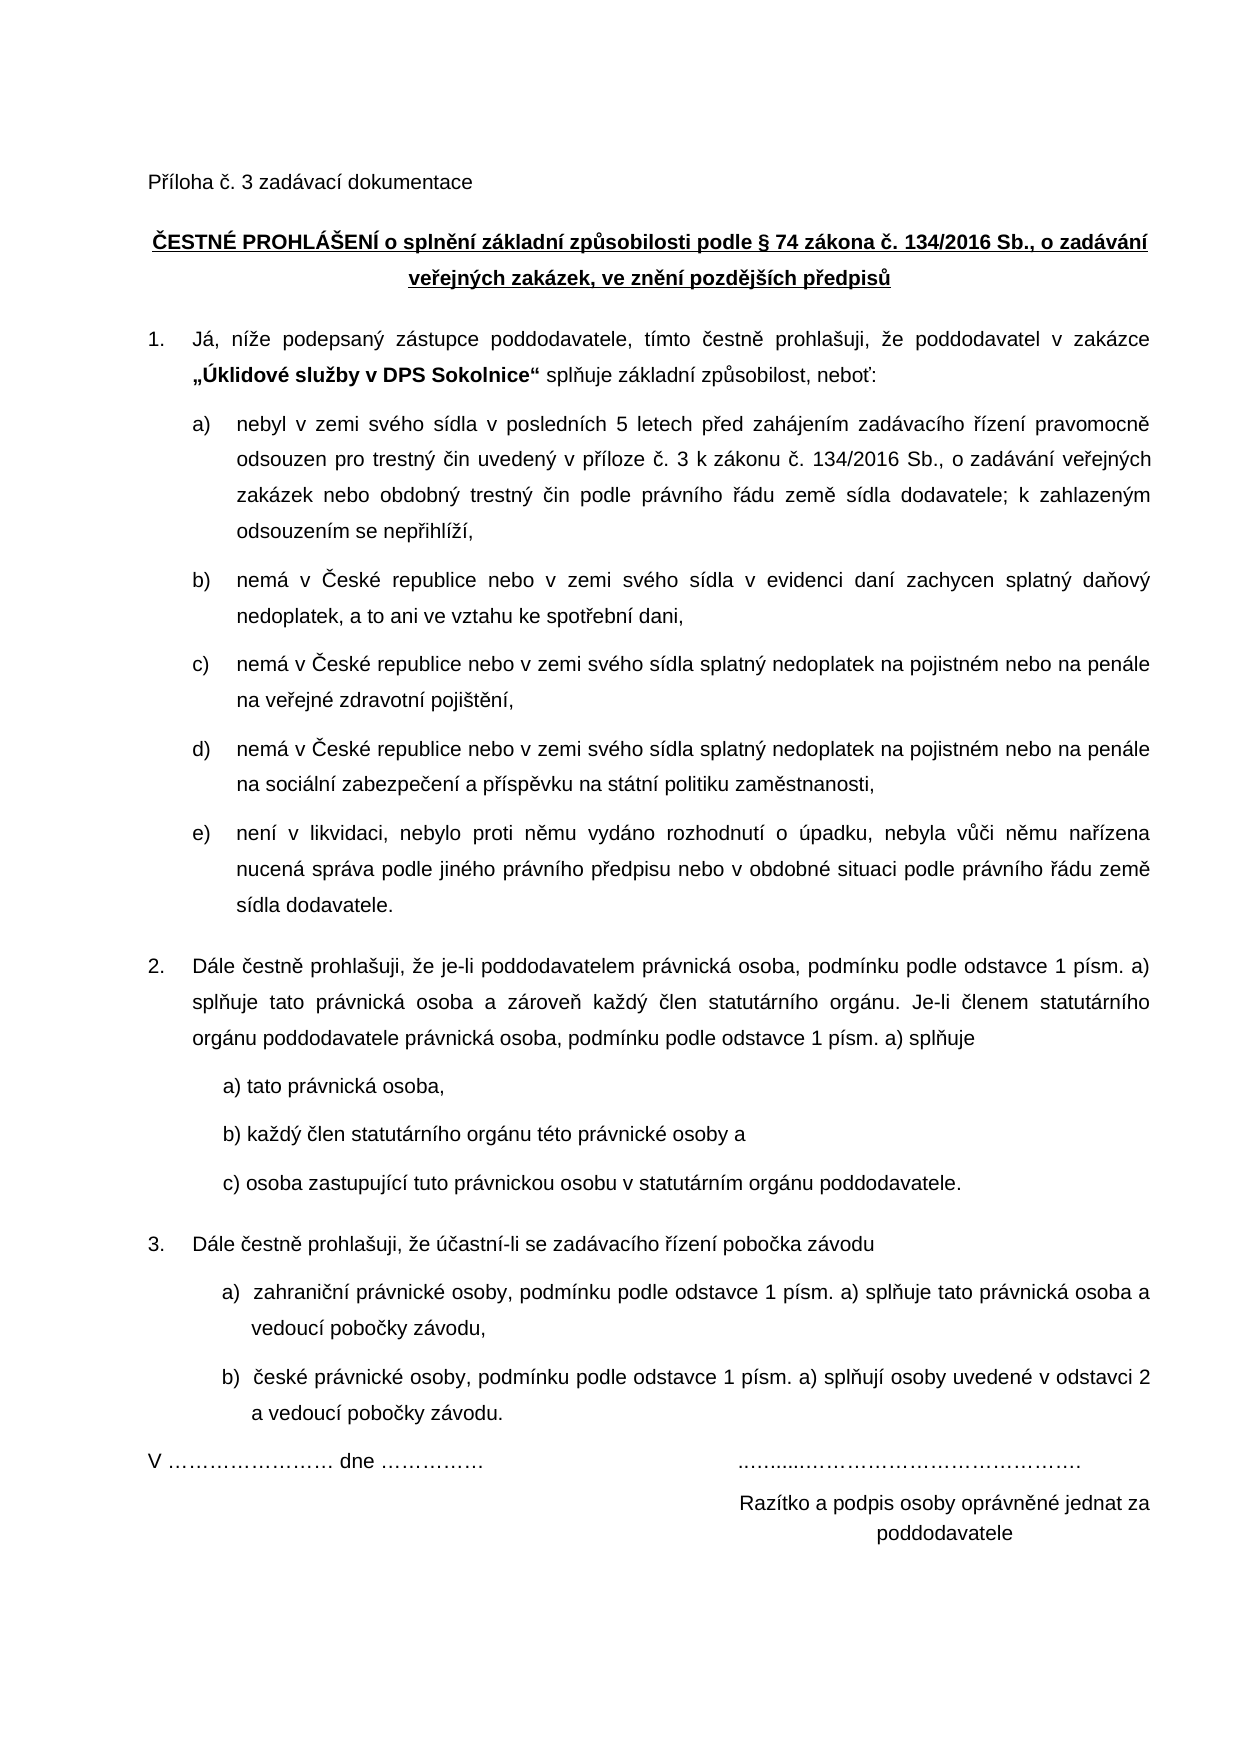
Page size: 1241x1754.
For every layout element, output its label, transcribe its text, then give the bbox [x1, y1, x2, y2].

list nemá v České republice nebo v zemi svého sídla v evidenci daní zachycen splatný daňový nedoplatek, a to ani ve vztahu ke spotřební dani, [192, 568, 1152, 627]
text ČESTNÉ PROHLÁŠENÍ o splnění základní způsobilosti podle § 74 zákona č. 134/2016 Sb., o zadávání veřejných zakázek, ve znění pozdějších předpisů [148, 230, 1152, 290]
text a) zahraniční právnické osoby, podmínku podle odstavce 1 písm. a) splňuje tato právnická osoba a vedoucí pobočky závodu, [222, 1280, 1152, 1340]
text b) české právnické osoby, podmínku podle odstavce 1 písm. a) splňují osoby uvedené v odstavci 2 a vedoucí pobočky závodu. [222, 1364, 1152, 1424]
text a) tato právnická osoba, [223, 1074, 1152, 1098]
list nebyl v zemi svého sídla v posledních 5 letech před zahájením zadávacího řízení pravomocně odsouzen pro trestný čin uvedený v příloze č. 3 k zákonu č. 134/2016 Sb., o zadávání veřejných zakázek nebo obdobný trestný čin podle právního řádu země sídla dodavatele; k zahlazeným odsouzením se nepřihlíží, [192, 411, 1152, 543]
list nemá v České republice nebo v zemi svého sídla splatný nedoplatek na pojistném nebo na penále na sociální zabezpečení a příspěvku na státní politiku zaměstnanosti, [192, 736, 1152, 796]
text V …………………… dne …………… ..…......…………………………………. [148, 1449, 1152, 1473]
list Dále čestně prohlašuji, že je-li poddodavatelem právnická osoba, podmínku podle odstavce 1 písm. a) splňuje tato právnická osoba a zároveň každý člen statutárního orgánu. Je-li členem statutárního orgánu poddodavatele právnická osoba, podmínku podle odstavce 1 písm. a) splňuje [148, 953, 1152, 1049]
text b) každý člen statutárního orgánu této právnické osoby a [223, 1122, 1152, 1146]
list nemá v České republice nebo v zemi svého sídla splatný nedoplatek na pojistném nebo na penále na veřejné zdravotní pojištění, [192, 652, 1152, 712]
list Dále čestně prohlašuji, že účastní-li se zadávacího řízení pobočka závodu [148, 1232, 1152, 1256]
list Já, níže podepsaný zástupce poddodavatele, tímto čestně prohlašuji, že poddodavatel v zakázce „Úklidové služby v DPS Sokolnice“ splňuje základní způsobilost, neboť: [148, 327, 1152, 387]
text Razítko a podpis osoby oprávněné jednat za poddodavatele [738, 1491, 1152, 1545]
list není v likvidaci, nebylo proti němu vydáno rozhodnutí o úpadku, nebyla vůči němu nařízena nucená správa podle jiného právního předpisu nebo v obdobné situaci podle právního řádu země sídla dodavatele. [192, 821, 1152, 917]
text c) osoba zastupující tuto právnickou osobu v statutárním orgánu poddodavatele. [223, 1171, 1152, 1195]
